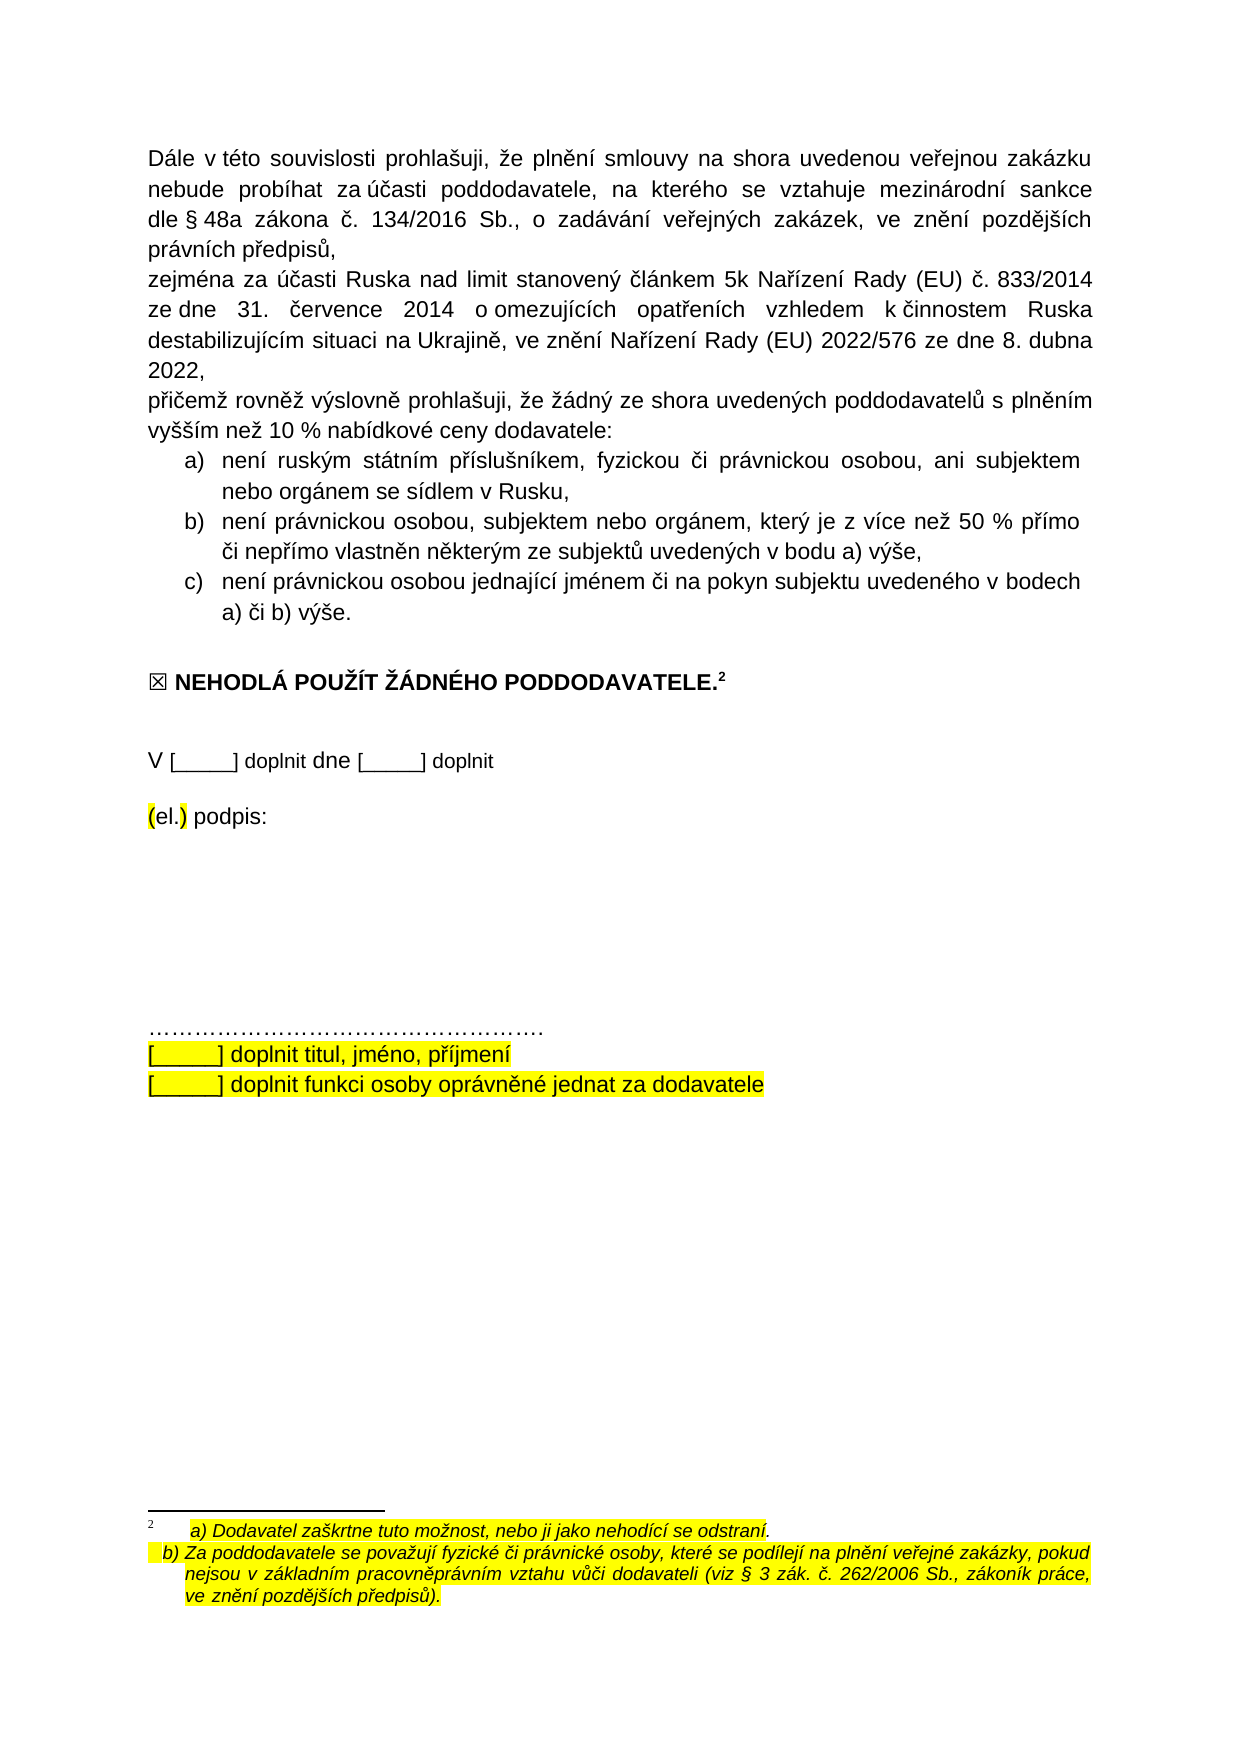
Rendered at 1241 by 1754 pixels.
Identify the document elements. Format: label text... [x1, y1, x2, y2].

text ……………………………………………. [148, 1014, 1092, 1041]
text (el.) podpis: [187, 803, 1092, 829]
text přičemž rovněž výslovně prohlašuji, že žádný ze shora uvedených poddodavatelů s plněním vyšším než 10 % nabídkové ceny dodavatele: [148, 387, 1092, 444]
list není ruským státním příslušníkem, fyzickou či právnickou osobou, ani subjektem nebo orgánem se sídlem v Rusku, [184, 447, 1081, 504]
list není právnickou osobou, subjektem nebo orgánem, který je z více než 50 % přímo či nepřímo vlastněn některým ze subjektů uvedených v bodu a) výše, [184, 508, 1081, 564]
text V dne [148, 747, 1092, 774]
list není právnickou osobou jednající jménem či na pokyn subjektu uvedeného v bodech a) či b) výše. [184, 568, 1081, 625]
text zejména za účasti Ruska nad limit stanovený článkem 5k Nařízení Rady (EU) č. 833/2014 ze dne 31. července 2014 o omezujících opatřeních vzhledem k činnostem Ruska destabilizujícím situaci na Ukrajině, ve znění Nařízení Rady (EU) 2022/576 ze dne 8. dubna 2022, [148, 266, 1092, 383]
text NEHODLÁ POUŽÍT ŽÁDNÉHO PODDODAVATELE. [148, 666, 1092, 697]
text Dále v této souvislosti prohlašuji, že plnění smlouvy na shora uvedenou veřejnou zakázku nebude probíhat za účasti poddodavatele, na kterého se vztahuje mezinárodní sankce dle § 48a zákona č. 134/2016 Sb., o zadávání veřejných zakázek, ve znění pozdějších právních předpisů, [148, 145, 1092, 262]
